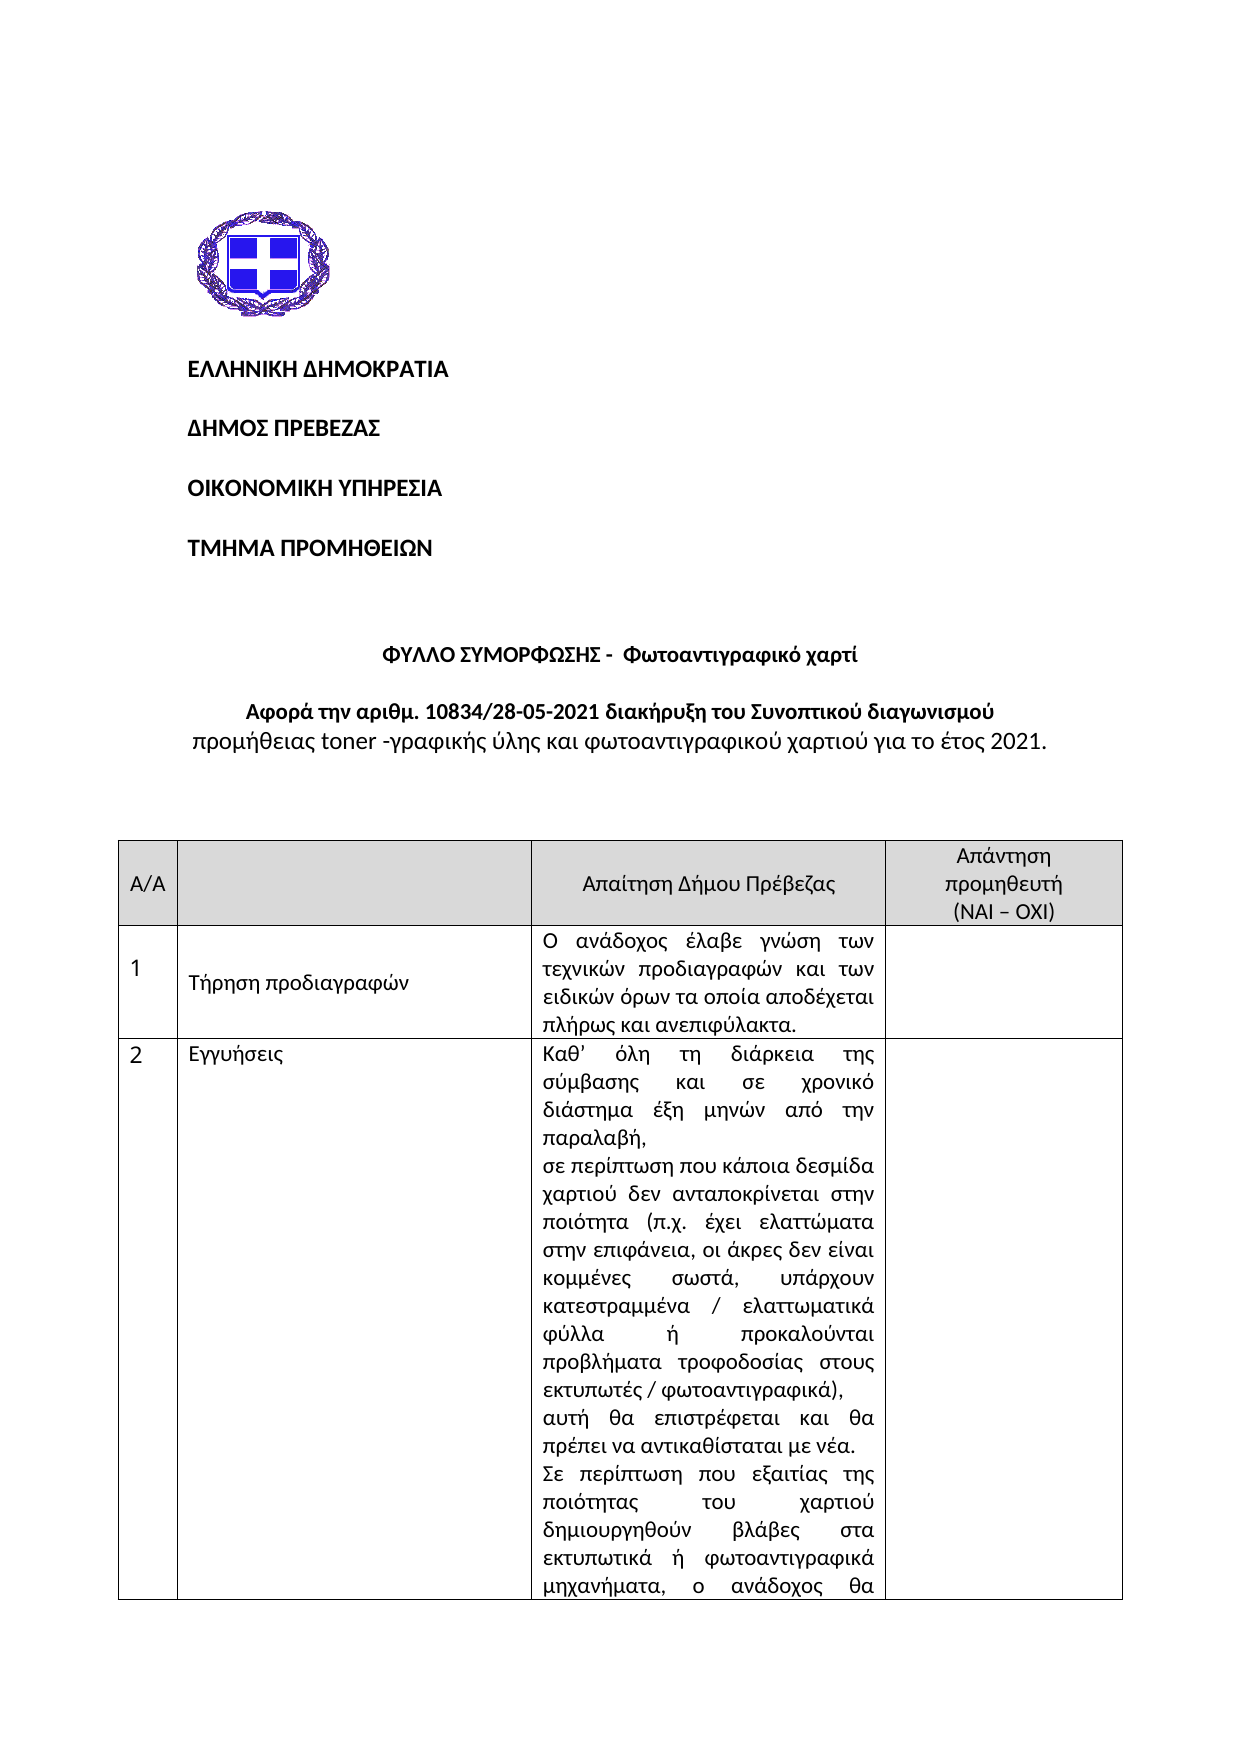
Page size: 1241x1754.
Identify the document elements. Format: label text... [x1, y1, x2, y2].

table_cell Εγγυήσεις [178, 1039, 531, 1599]
table_cell [119, 926, 177, 1038]
text Αφορά την αριθμ. 10834/28-05-2021 διακήρυξη του Συνοπτικού διαγωνισμού προμήθειας toner -γραφικής ύλης και φωτοαντιγραφικού χαρτιού για το έτος 2021. [187, 697, 1053, 756]
text ΔΗΜΟΣ ΠΡΕΒΕΖΑΣ [187, 412, 1053, 443]
table_cell [886, 1039, 1122, 1599]
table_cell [532, 1039, 885, 1599]
text ΟΙΚΟΝΟΜΙΚΗ ΥΠΗΡΕΣΙΑ [187, 472, 1053, 503]
text ΦΥΛΛΟ ΣΥΜΟΡΦΩΣΗΣ - Φωτοαντιγραφικό χαρτί [187, 640, 1053, 668]
table_header Απάντηση προμηθευτή (ΝΑΙ – ΟΧΙ) [886, 841, 1122, 925]
table_cell [886, 926, 1122, 1038]
table_cell Τήρηση προδιαγραφών [178, 926, 531, 1038]
table_cell [119, 1039, 177, 1599]
text ΕΛΛΗΝΙΚΗ ΔΗΜΟΚΡΑΤΙΑ [187, 353, 1053, 383]
picture [187, 207, 339, 324]
table_header Α/Α [119, 841, 177, 925]
table_header [178, 841, 531, 925]
table_header Απαίτηση Δήμου Πρέβεζας [532, 841, 885, 925]
text ΤΜΗΜΑ ΠΡΟΜΗΘΕΙΩΝ [187, 532, 1053, 562]
table_cell Ο ανάδοχος έλαβε γνώση των τεχνικών προδιαγραφών και των ειδικών όρων τα οποία αποδέχεται πλήρως και ανεπιφύλακτα. [532, 926, 885, 1038]
